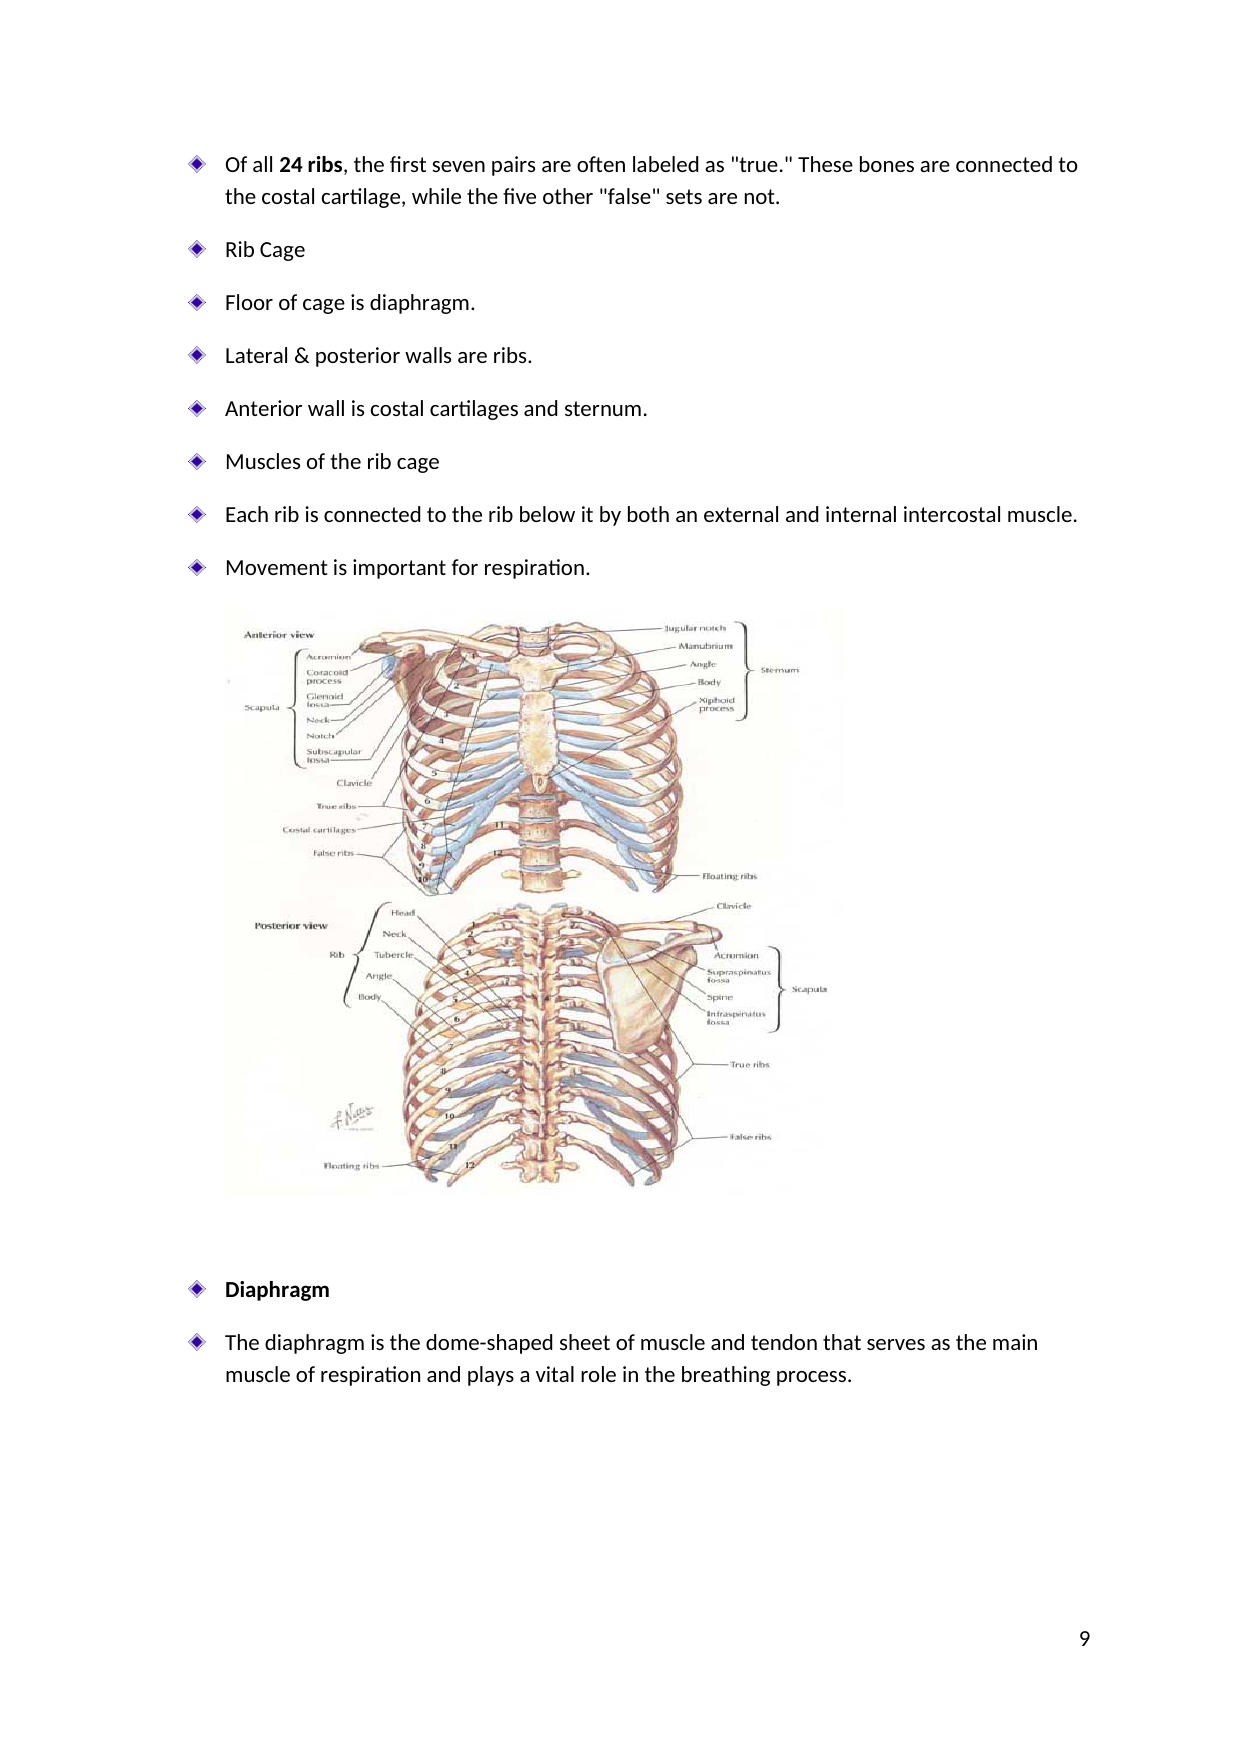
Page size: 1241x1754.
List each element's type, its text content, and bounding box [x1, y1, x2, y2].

picture [188, 400, 206, 417]
picture [188, 240, 206, 258]
list Diaphragm [187, 1275, 1090, 1303]
picture [188, 294, 206, 311]
list Muscles of the rib cage [187, 447, 1090, 475]
list Floor of cage is diaphragm. [187, 288, 1090, 316]
picture [188, 155, 206, 173]
list Movement is important for respiration. [187, 553, 1090, 581]
picture [188, 346, 206, 364]
picture [225, 606, 847, 1197]
picture [188, 506, 206, 523]
list Of all 24 ribs, the first seven pairs are often labeled as "true." These bones are connected to the costal cartilage, while the five other "false" sets are not. [187, 150, 1090, 210]
picture [188, 1333, 206, 1351]
list The diaphragm is the dome-shaped sheet of muscle and tendon that serves as the main muscle of respiration and plays a vital role in the breathing process. [187, 1328, 1090, 1388]
picture [188, 453, 206, 470]
picture [188, 1280, 206, 1298]
list Lateral & posterior walls are ribs. [187, 341, 1090, 369]
list Anterior wall is costal cartilages and sternum. [187, 394, 1090, 422]
picture [188, 559, 206, 576]
list Rib Cage [187, 235, 1090, 263]
list Each rib is connected to the rib below it by both an external and internal intercostal muscle. [187, 500, 1090, 528]
